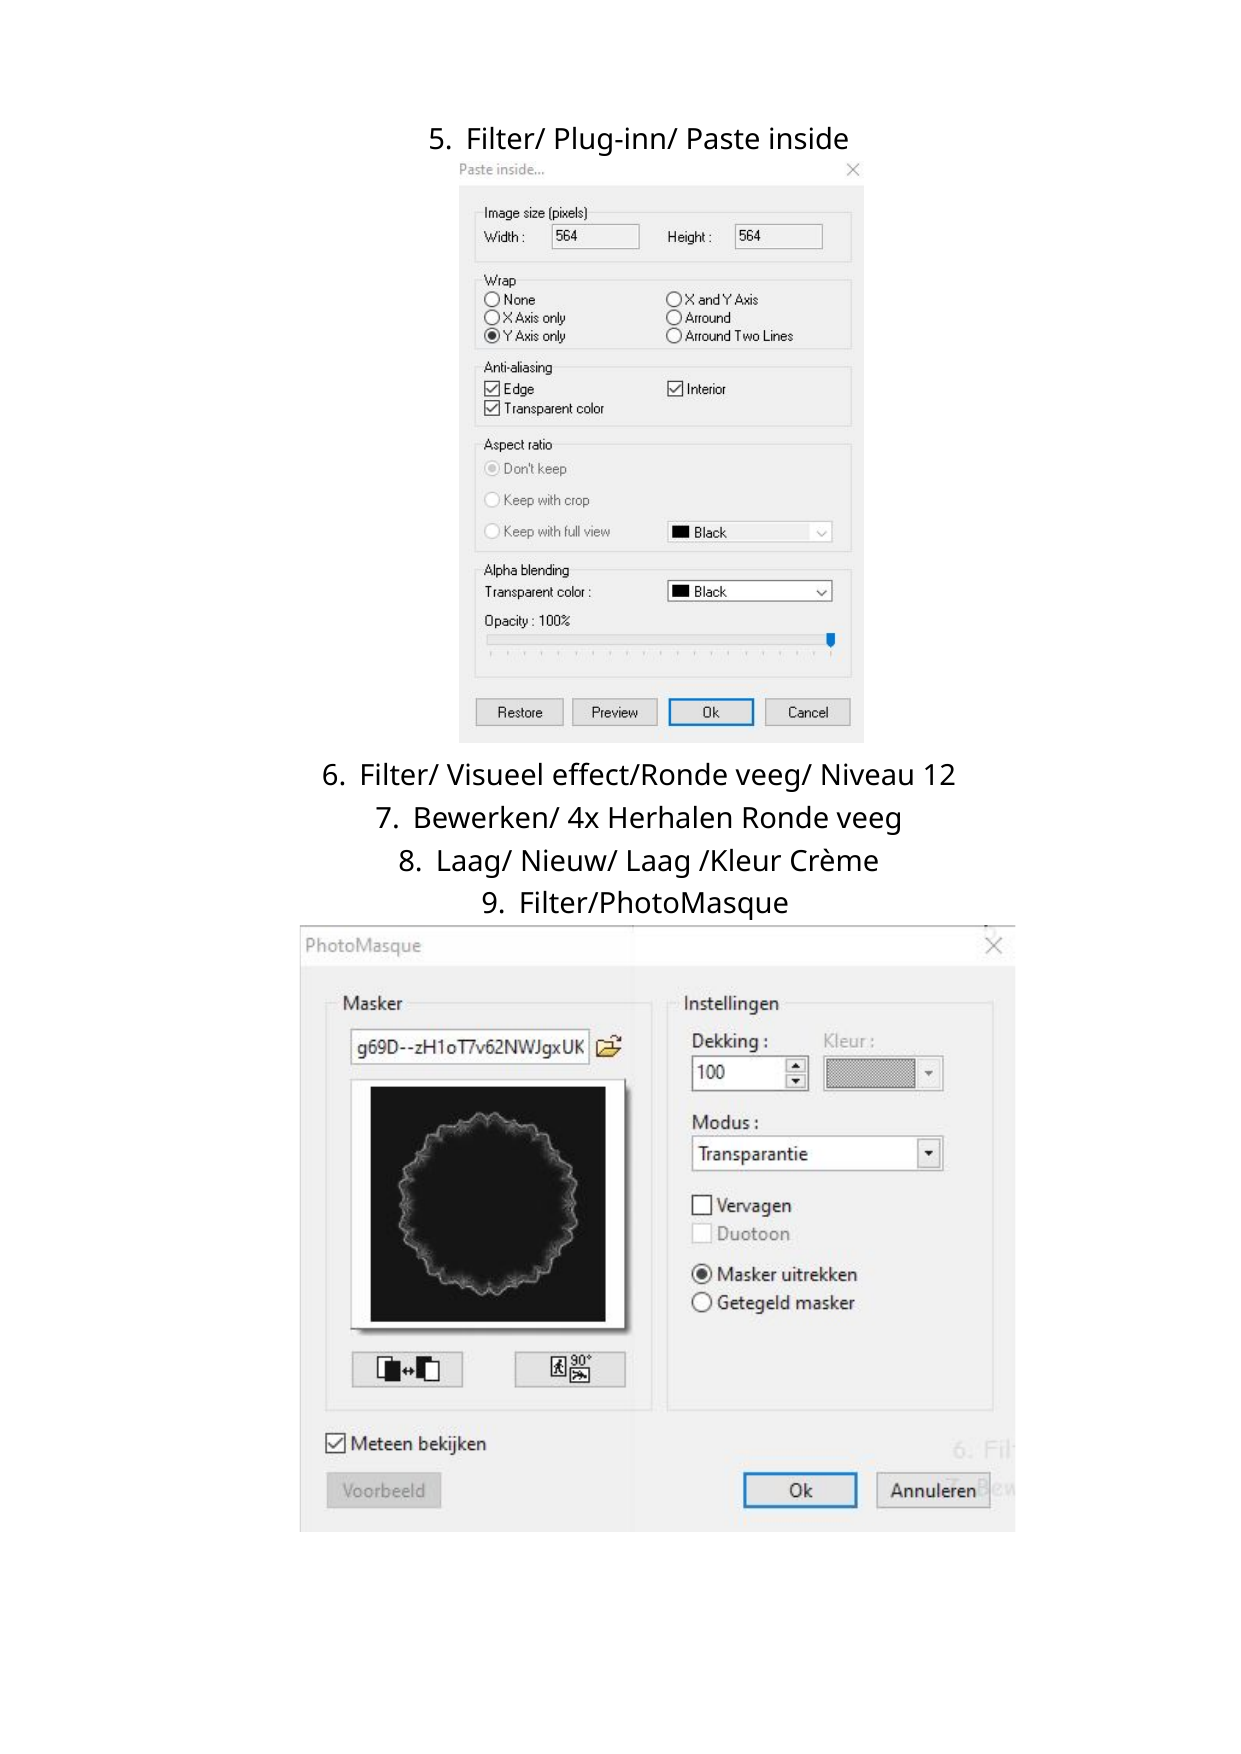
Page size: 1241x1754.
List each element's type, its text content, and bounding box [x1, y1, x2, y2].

picture [459, 161, 864, 743]
list Bewerken/ 4x Herhalen Ronde veeg [185, 797, 1093, 837]
picture [299, 925, 1016, 1532]
list Laag/ Nieuw/ Laag /Kleur Crème [185, 840, 1093, 880]
list Filter/ Visueel effect/Ronde veeg/ Niveau 12 [185, 754, 1093, 794]
